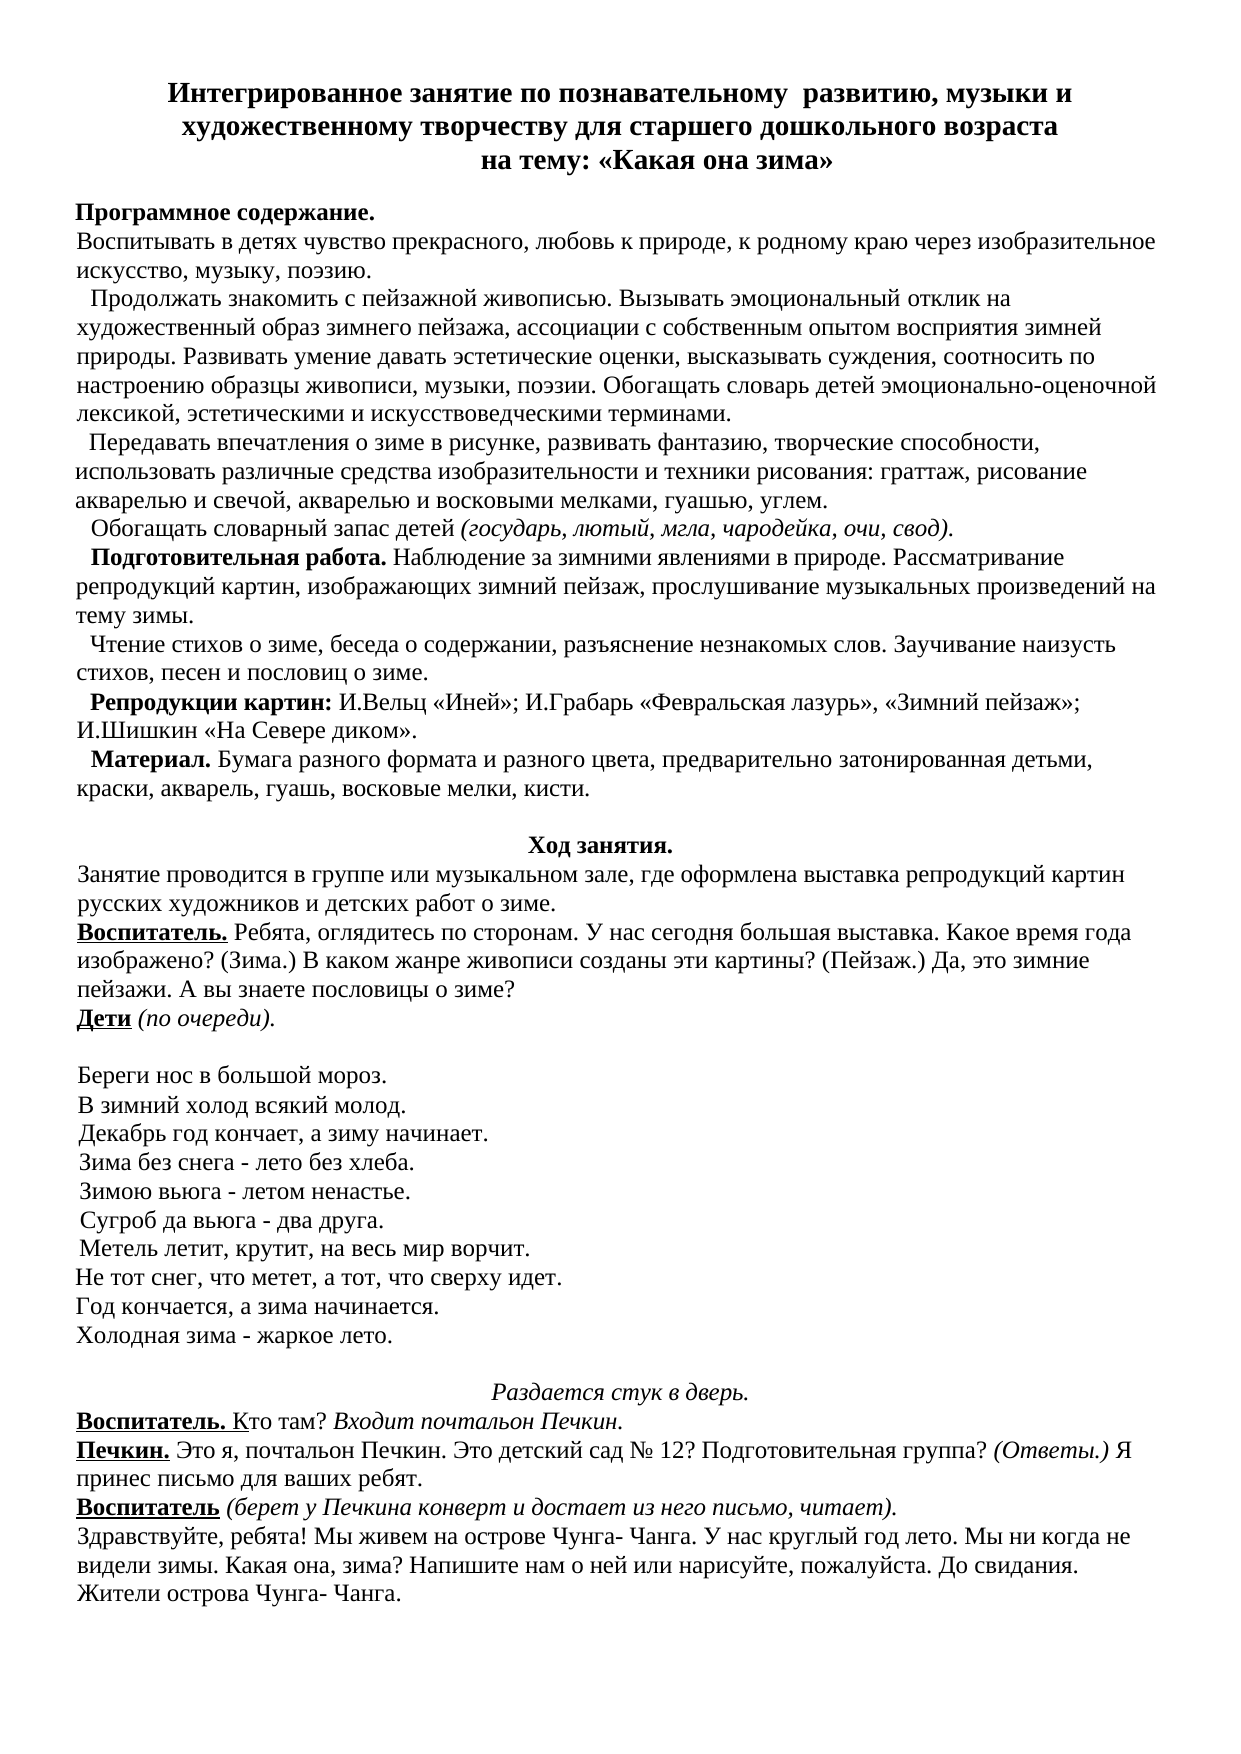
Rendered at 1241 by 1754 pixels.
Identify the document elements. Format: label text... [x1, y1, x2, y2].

text Интегрированное занятие по познавательному развитию, музыки и художественному творчеству для старшего дошкольного возраста [75, 75, 1165, 142]
text Печкин. Это я, почтальон Печкин. Это детский сад № 12? Подготовительная группа? (Ответы.) Я принес письмо для ваших ребят. [76, 1435, 1165, 1492]
text на тему: «Какая она зима» [149, 142, 1165, 176]
text Репродукции картин: И.Вельц «Иней»; И.Грабарь «Февральская лазурь», «Зимний пейзаж»; И.Шишкин «На Севере диком». [76, 687, 1165, 744]
text Воспитатель. Ребята, оглядитесь по сторонам. У нас сегодня большая выставка. Какое время года изображено? (Зима.) В каком жанре живописи созданы эти картины? (Пейзаж.) Да, это зимние пейзажи. А вы знаете пословицы о зиме? [77, 917, 1165, 1003]
text Раздается стук в дверь. [75, 1377, 1165, 1406]
text Занятие проводится в группе или музыкальном зале, где оформлена выставка репродукций картин русских художников и детских работ о зиме. [77, 859, 1165, 917]
text Год кончается, а зима начинается. [75, 1291, 1165, 1320]
text Воспитатель. Кто там? Входит почтальон Печкин. [76, 1406, 1165, 1435]
text Подготовительная работа. Наблюдение за зимними явлениями в природе. Рассматривание репродукций картин, изображающих зимний пейзаж, прослушивание музыкальных произведений на тему зимы. [76, 542, 1165, 628]
text Здравствуйте, ребята! Мы живем на острове Чунга- Чанга. У нас круглый год лето. Мы ни когда не видели зимы. Какая она, зима? Напишите нам о ней или нарисуйте, пожалуйста. До свидания. Жители острова Чунга- Чанга. [77, 1521, 1165, 1607]
text Зимою вьюга - летом ненастье. [79, 1176, 1165, 1205]
text Не тот снег, что метет, а тот, что сверху идет. [75, 1262, 1165, 1291]
text Передавать впечатления о зиме в рисунке, развивать фантазию, творческие способности, использовать различные средства изобразительности и техники рисования: граттаж, рисование акварелью и свечой, акварелью и восковыми мелками, гуашью, углем. [75, 427, 1165, 513]
text Чтение стихов о зиме, беседа о содержании, разъяснение незнакомых слов. Заучивание наизусть стихов, песен и пословиц о зиме. [76, 629, 1165, 686]
text Береги нос в большой мороз. [77, 1061, 1165, 1089]
text Метель летит, крутит, на весь мир ворчит. [79, 1233, 1165, 1262]
text Дети (по очереди). [76, 1003, 1165, 1032]
text Декабрь год кончает, а зиму начинает. [78, 1118, 1165, 1147]
text Программное содержание. [75, 197, 1165, 226]
text Зима без снега - лето без хлеба. [79, 1147, 1165, 1176]
text В зимний холод всякий молод. [77, 1090, 1165, 1118]
text Воспитывать в детях чувство прекрасного, любовь к природе, к родному краю через изобразительное искусство, музыку, поэзию. [76, 226, 1165, 283]
text Воспитатель (берет у Печкина конверт и достает из него письмо, читает). [76, 1492, 1165, 1521]
text Обогащать словарный запас детей (государь, лютый, мгла, чародейка, очи, свод). [76, 513, 1165, 542]
text Сугроб да вьюга - два друга. [79, 1205, 1165, 1233]
text Ход занятия. [76, 831, 1110, 859]
text Материал. Бумага разного формата и разного цвета, предварительно затонированная детьми, краски, акварель, гуашь, восковые мелки, кисти. [76, 744, 1110, 802]
text Холодная зима - жаркое лето. [76, 1320, 1165, 1348]
text Продолжать знакомить с пейзажной живописью. Вызывать эмоциональный отклик на художественный образ зимнего пейзажа, ассоциации с собственным опытом восприятия зимней природы. Развивать умение давать эстетические оценки, высказывать суждения, соотносить по настроению образцы живописи, музыки, поэзии. Обогащать словарь детей эмоционально-оценочной лексикой, эстетическими и искусствоведческими терминами. [76, 283, 1165, 427]
